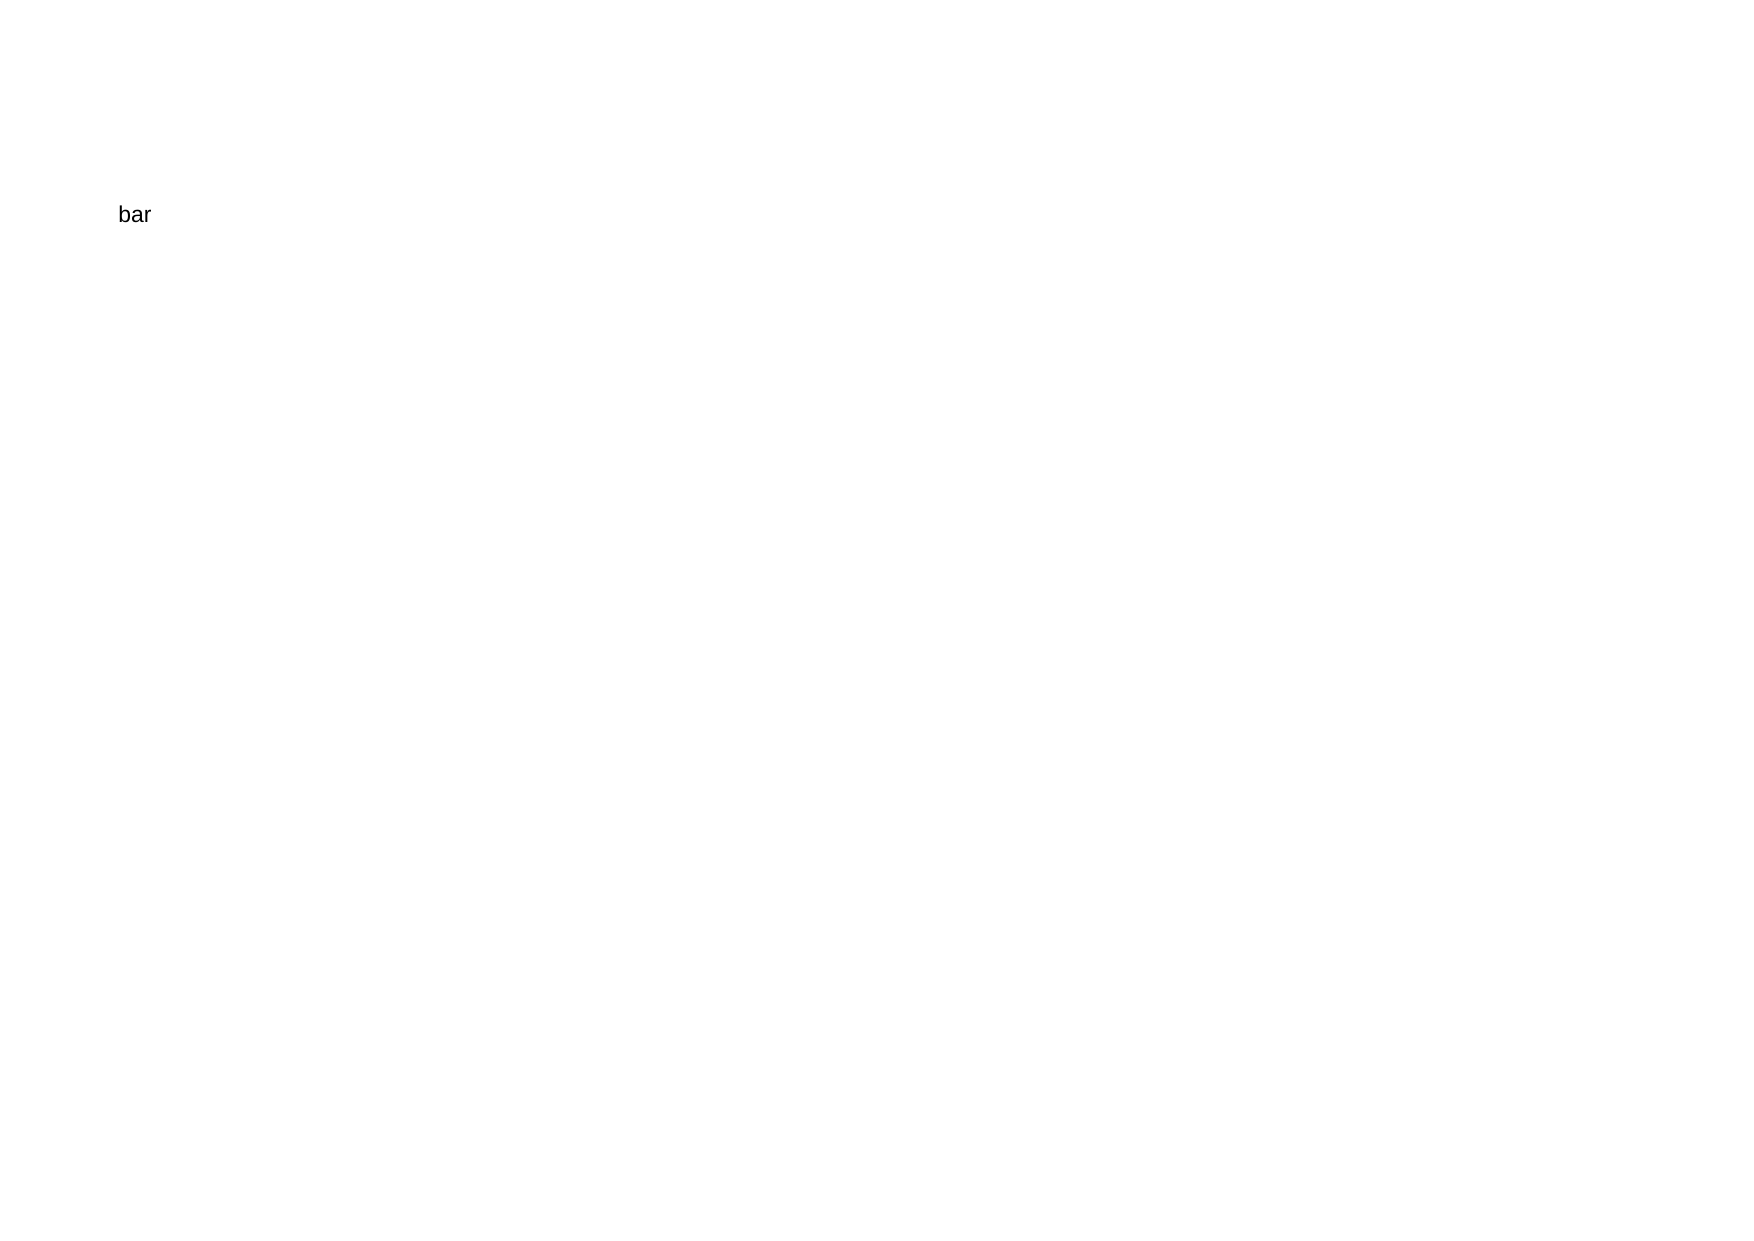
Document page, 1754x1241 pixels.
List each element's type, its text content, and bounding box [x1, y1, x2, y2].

text bar [118, 201, 1606, 227]
